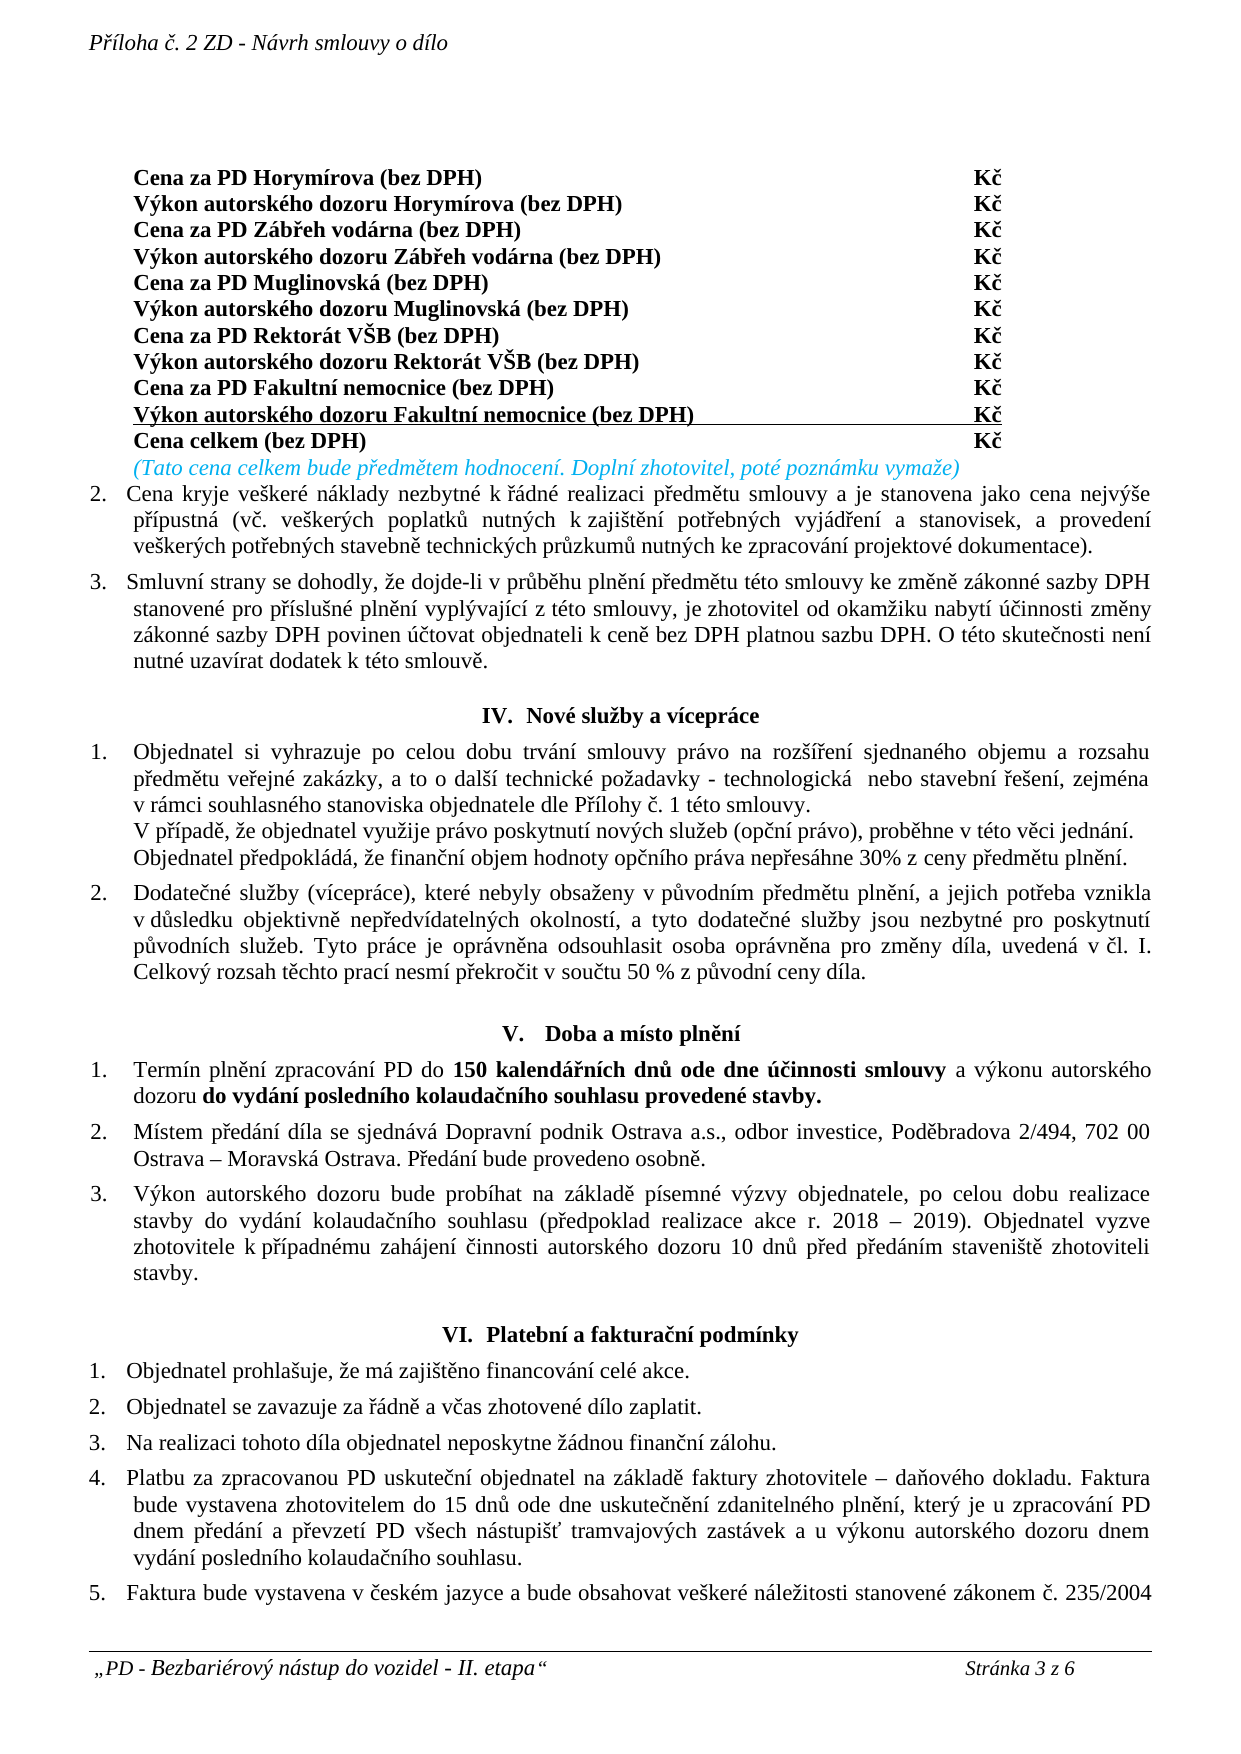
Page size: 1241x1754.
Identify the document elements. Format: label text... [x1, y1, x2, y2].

subtitle Cena kryje veškeré náklady nezbytné k řádné realizaci předmětu smlouvy a je stanovena jako cena nejvýše přípustná (vč. veškerých poplatků nutných k zajištění potřebných vyjádření a stanovisek, a provedení veškerých potřebných stavebně technických průzkumů nutných ke zpracování projektové dokumentace). [89, 480, 1152, 559]
text Cena za PD Zábřeh vodárna (bez DPH) Kč [133, 216, 1152, 243]
list Výkon autorského dozoru bude probíhat na základě písemné výzvy objednatele, po celou dobu realizace stavby do vydání kolaudačního souhlasu (předpoklad realizace akce r. 2018 – 2019). Objednatel vyzve zhotovitele k případnému zahájení činnosti autorského dozoru 10 dnů před předáním staveniště zhotoviteli stavby. [90, 1180, 1152, 1286]
text Výkon autorského dozoru Muglinovská (bez DPH) Kč [133, 295, 1152, 322]
list Platební a fakturační podmínky [89, 1322, 1152, 1348]
text Cena za PD Rektorát VŠB (bez DPH) Kč [133, 322, 1152, 348]
list Termín plnění zpracování PD do 150 kalendářních dnů ode dne účinnosti smlouvy a výkonu autorského dozoru do vydání posledního kolaudačního souhlasu provedené stavby. [90, 1056, 1152, 1109]
text Objednatel předpokládá, že finanční objem hodnoty opčního práva nepřesáhne 30% z ceny předmětu plnění. [133, 844, 1152, 870]
text (Tato cena celkem bude předmětem hodnocení. Doplní zhotovitel, poté poznámku vymaže) [133, 453, 1152, 480]
text Cena za PD Horymírova (bez DPH) Kč [133, 164, 1152, 190]
list Objednatel prohlašuje, že má zajištěno financování celé akce. [89, 1357, 1152, 1384]
text Cena celkem (bez DPH) Kč [133, 427, 1152, 453]
list Objednatel se zavazuje za řádně a včas zhotovené dílo zaplatit. [89, 1393, 1152, 1419]
list Dodatečné služby (vícepráce), které nebyly obsaženy v původním předmětu plnění, a jejich potřeba vznikla v důsledku objektivně nepředvídatelných okolností, a tyto dodatečné služby jsou nezbytné pro poskytnutí původních služeb. Tyto práce je oprávněna odsouhlasit osoba oprávněna pro změny díla, uvedená v čl. I. Celkový rozsah těchto prací nesmí překročit v součtu 50 % z původní ceny díla. [90, 879, 1152, 985]
list Na realizaci tohoto díla objednatel neposkytne žádnou finanční zálohu. [89, 1429, 1152, 1455]
text Cena za PD Muglinovská (bez DPH) Kč [133, 269, 1152, 295]
list Nové služby a vícepráce [89, 702, 1152, 729]
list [89, 1579, 1152, 1606]
text Výkon autorského dozoru Horymírova (bez DPH) Kč [133, 190, 1152, 216]
subtitle Smluvní strany se dohodly, že dojde-li v průběhu plnění předmětu této smlouvy ke změně zákonné sazby DPH stanovené pro příslušné plnění vyplývající z této smlouvy, je zhotovitel od okamžiku nabytí účinnosti změny zákonné sazby DPH povinen účtovat objednateli k ceně bez DPH platnou sazbu DPH. O této skutečnosti není nutné uzavírat dodatek k této smlouvě. [89, 568, 1152, 674]
list Objednatel si vyhrazuje po celou dobu trvání smlouvy právo na rozšíření sjednaného objemu a rozsahu předmětu veřejné zakázky, a to o další technické požadavky - technologická nebo stavební řešení, zejména v rámci souhlasného stanoviska objednatele dle Přílohy č. 1 této smlouvy. [90, 738, 1152, 817]
text Výkon autorského dozoru Rektorát VŠB (bez DPH) Kč [133, 348, 1152, 374]
list Místem předání díla se sjednává Dopravní podnik Ostrava a.s., odbor investice, Poděbradova 2/494, 702 00 Ostrava – Moravská Ostrava. Předání bude provedeno osobně. [90, 1118, 1152, 1171]
list Doba a místo plnění [90, 1021, 1152, 1047]
text Výkon autorského dozoru Zábřeh vodárna (bez DPH) Kč [133, 243, 1152, 269]
text V případě, že objednatel využije právo poskytnutí nových služeb (opční právo), proběhne v této věci jednání. [133, 817, 1152, 844]
list Platbu za zpracovanou PD uskuteční objednatel na základě faktury zhotovitele – daňového dokladu. Faktura bude vystavena zhotovitelem do 15 dnů ode dne uskutečnění zdanitelného plnění, který je u zpracování PD dnem předání a převzetí PD všech nástupišť tramvajových zastávek a u výkonu autorského dozoru dnem vydání posledního kolaudačního souhlasu. [89, 1464, 1152, 1570]
text Výkon autorského dozoru Fakultní nemocnice (bez DPH) Kč [133, 401, 1152, 427]
text Cena za PD Fakultní nemocnice (bez DPH) Kč [133, 374, 1152, 401]
